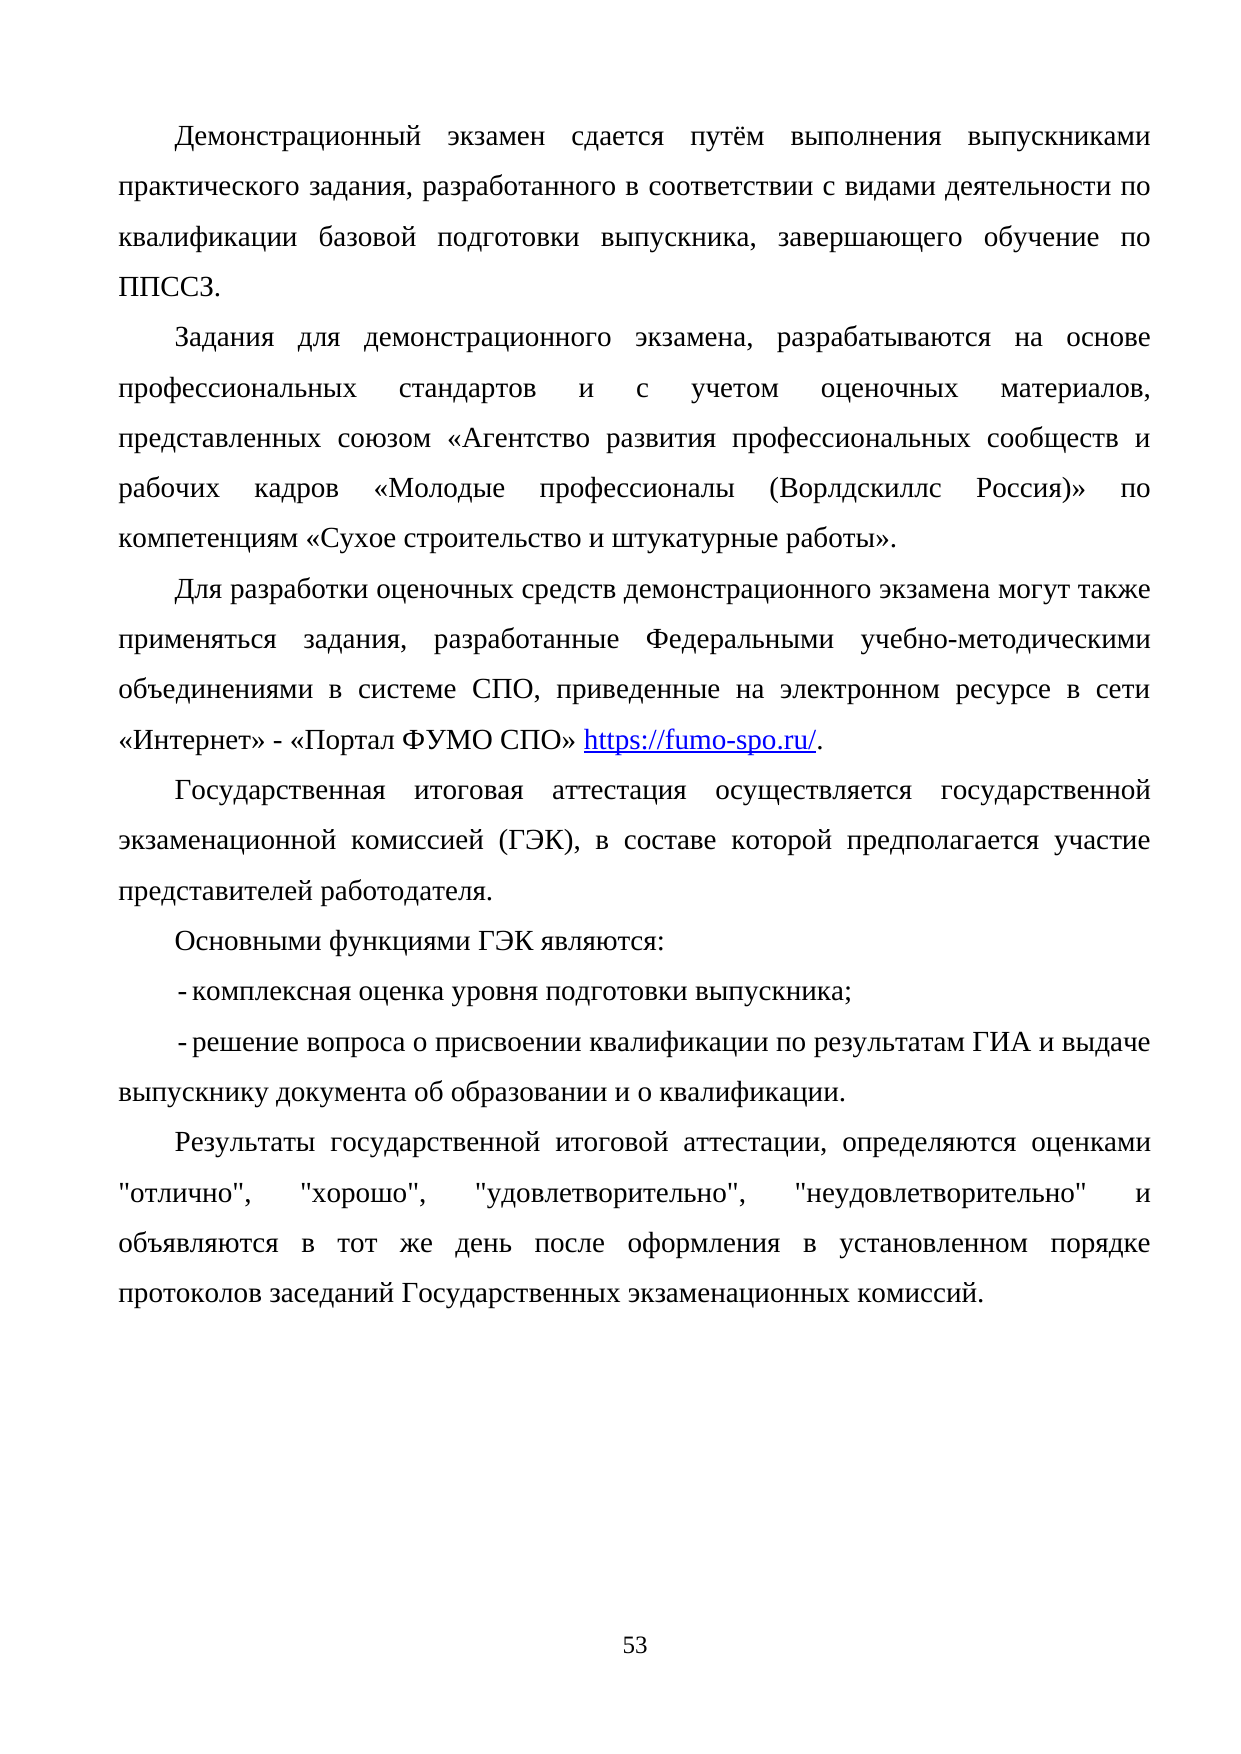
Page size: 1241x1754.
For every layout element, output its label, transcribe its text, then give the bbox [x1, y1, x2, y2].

list решение вопроса о присвоении квалификации по результатам ГИА и выдаче выпускнику документа об образовании и о квалификации. [118, 1024, 1152, 1108]
text Результаты государственной итоговой аттестации, определяются оценками "отлично", "хорошо", "удовлетворительно", "неудовлетворительно" и объявляются в тот же день после оформления в установленном порядке протоколов заседаний Государственных экзаменационных комиссий. [118, 1124, 1152, 1309]
text Задания для демонстрационного экзамена, разрабатываются на основе профессиональных стандартов и с учетом оценочных материалов, представленных союзом «Агентство развития профессиональных сообществ и рабочих кадров «Молодые профессионалы (Ворлдскиллс Россия)» по компетенциям «Сухое строительство и штукатурные работы». [118, 319, 1152, 554]
text Демонстрационный экзамен сдается путём выполнения выпускниками практического задания, разработанного в соответствии с видами деятельности по квалификации базовой подготовки выпускника, завершающего обучение по ППССЗ. [118, 118, 1152, 303]
text Государственная итоговая аттестация осуществляется государственной экзаменационной комиссией (ГЭК), в составе которой предполагается участие представителей работодателя. [118, 772, 1152, 906]
list комплексная оценка уровня подготовки выпускника; [118, 973, 1152, 1007]
text Основными функциями ГЭК являются: [118, 923, 1152, 957]
text Для разработки оценочных средств демонстрационного экзамена могут также применяться задания, разработанные Федеральными учебно-методическими объединениями в системе СПО, приведенные на электронном ресурсе в сети «Интернет» - «Портал ФУМО СПО» https://fumo-spo.ru/. [118, 571, 1152, 755]
